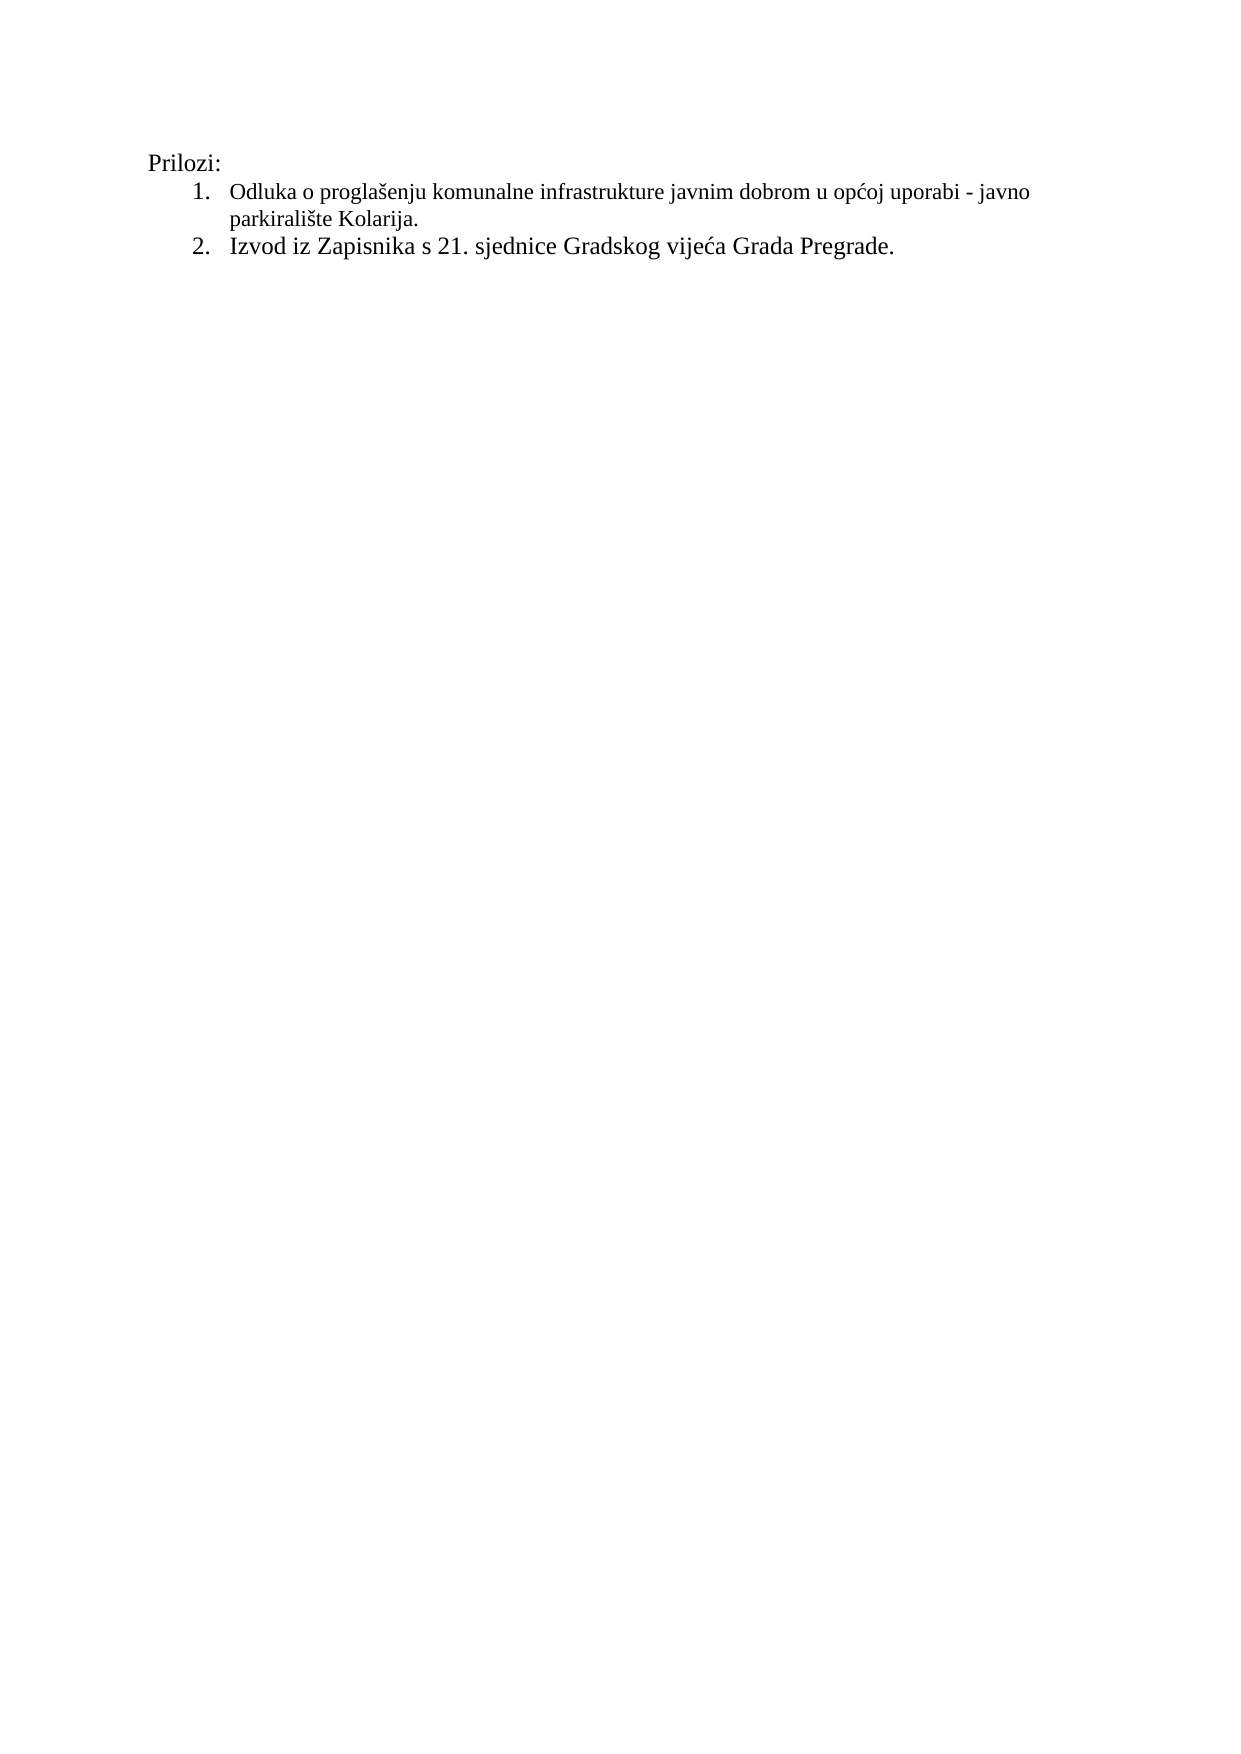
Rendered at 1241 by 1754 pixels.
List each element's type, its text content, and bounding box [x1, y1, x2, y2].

list Odluka o proglašenju komunalne infrastrukture javnim dobrom u općoj uporabi - javno parkiralište Kolarija. [192, 176, 1093, 231]
text Prilozi: [148, 148, 1093, 176]
list Izvod iz Zapisnika s 21. sjednice Gradskog vijeća Grada Pregrade. [192, 231, 1093, 260]
